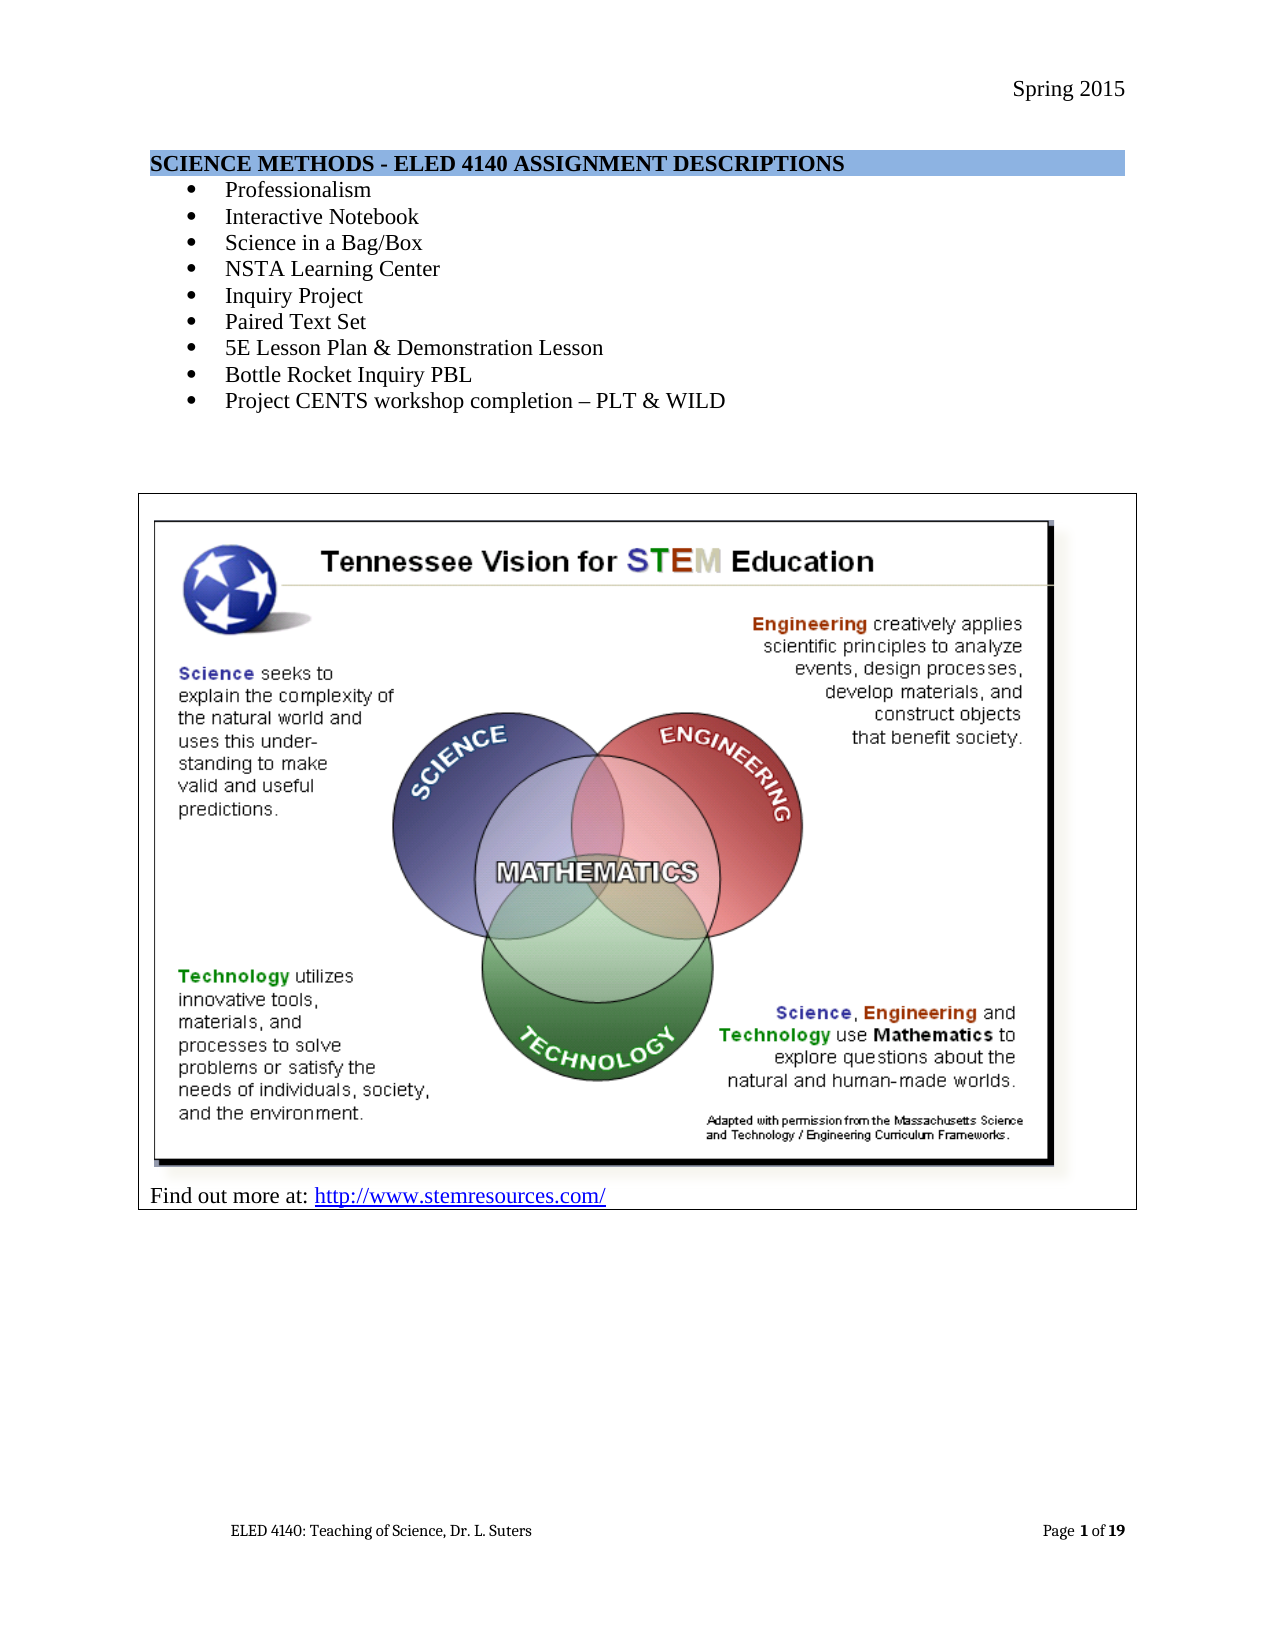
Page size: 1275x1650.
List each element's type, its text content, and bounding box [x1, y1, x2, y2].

picture [154, 520, 1055, 1167]
list Inquiry Project [187, 282, 1275, 308]
list Bottle Rocket Inquiry PBL [187, 361, 1275, 387]
list Science in a Bag/Box [187, 229, 1275, 255]
list Professionalism [187, 176, 1275, 203]
table_header Find out more at: http://www.stemresources.com/ [139, 494, 1136, 1209]
list Interactive Notebook [187, 203, 1275, 229]
text Science methods - ELED 4140 Assignment Descriptions [150, 150, 1125, 176]
list NSTA Learning Center [187, 255, 1275, 282]
list Paired Text Set [187, 308, 1275, 334]
list Project CENTS workshop completion – PLT & WILD [187, 387, 1275, 413]
table_cell Accurate spelling and grammar/mechanics. Models enthusiasm and excellent teacher voice (if demonstration is used) [161, 526, 1074, 1184]
list 5E Lesson Plan & Demonstration Lesson [187, 334, 1275, 361]
